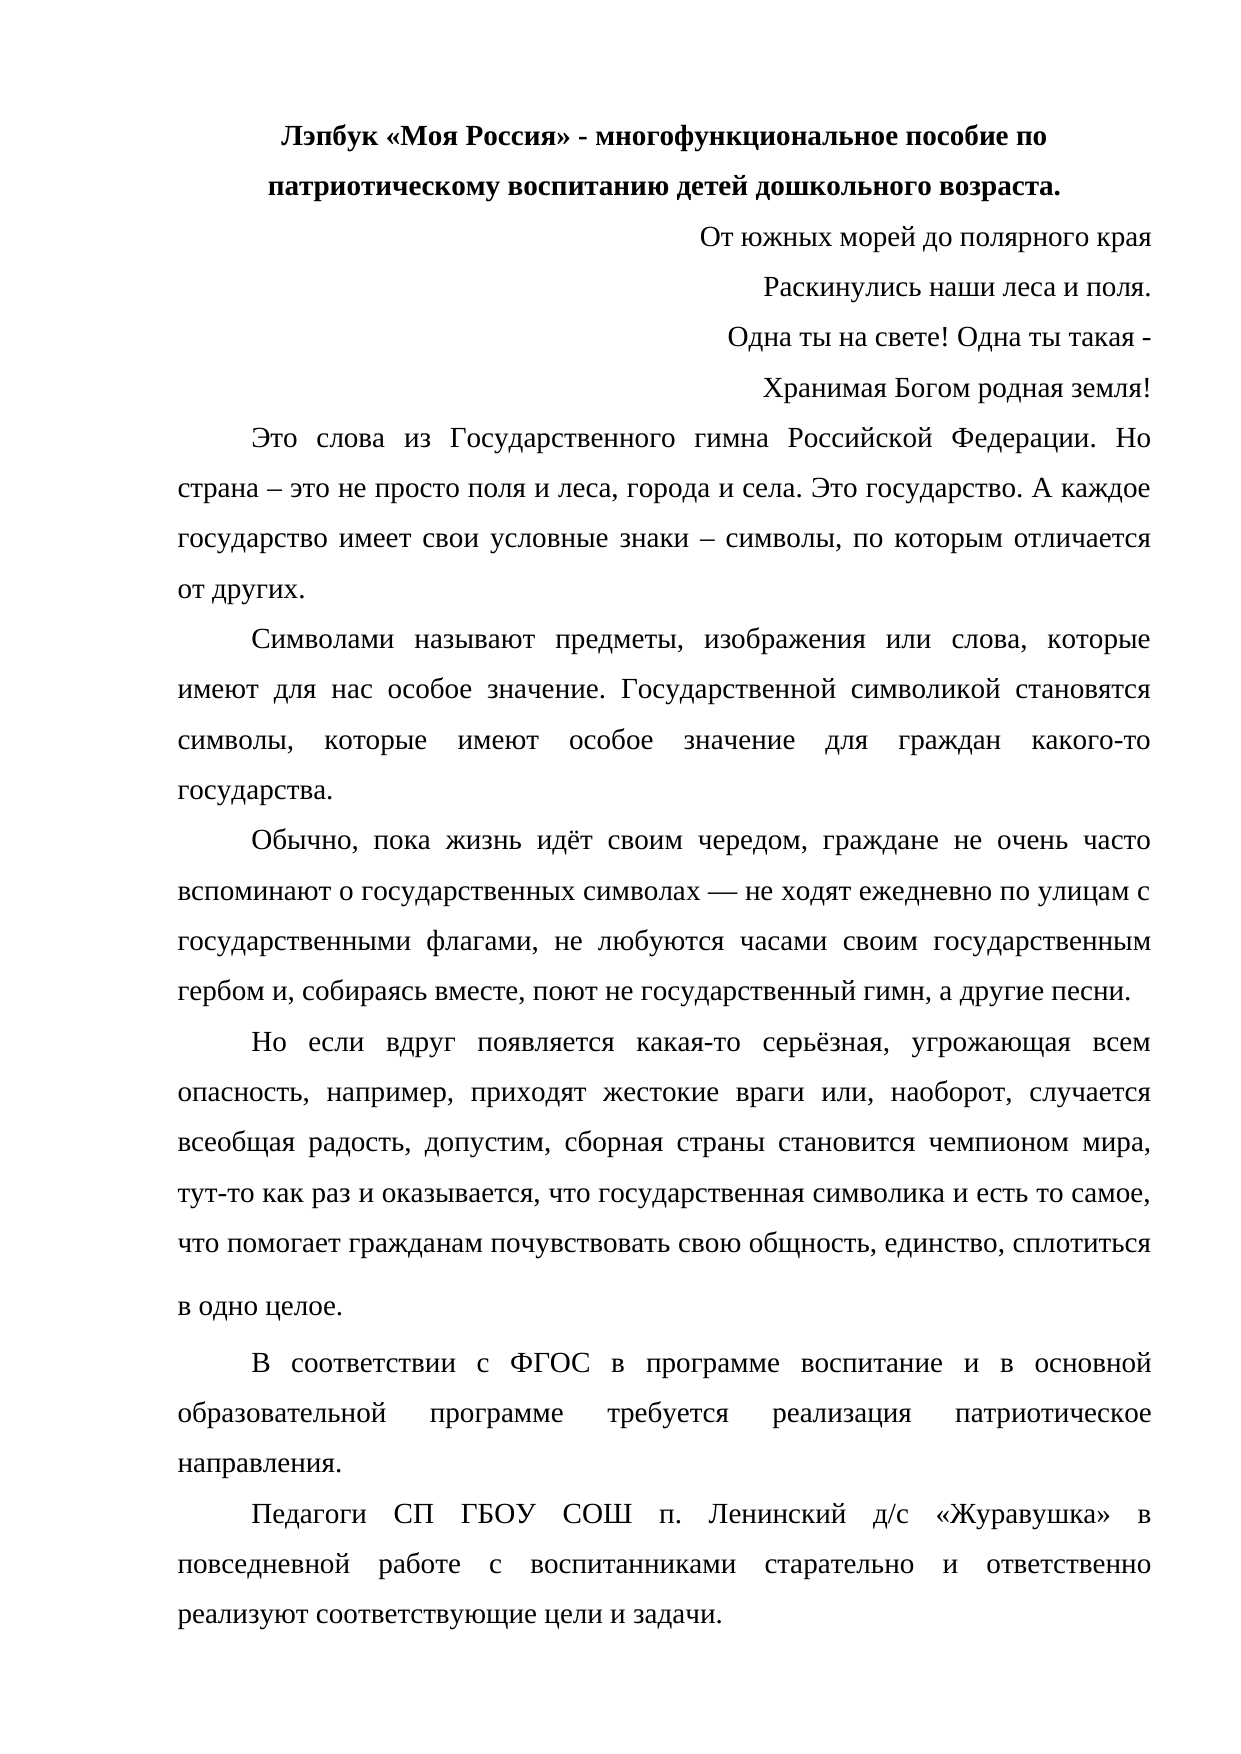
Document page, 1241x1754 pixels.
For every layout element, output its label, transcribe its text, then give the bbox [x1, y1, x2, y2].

text Но если вдруг появляется какая-то серьёзная, угрожающая всем опасность, например, приходят жестокие враги или, наоборот, случается всеобщая радость, допустим, сборная страны становится чемпионом мира, тут-то как раз и оказывается, что государственная символика и есть то самое, что помогает гражданам почувствовать свою общность, единство, сплотиться в одно целое. [177, 1024, 1152, 1323]
text Педагоги СП ГБОУ СОШ п. Ленинский д/с «Журавушка» в повседневной работе с воспитанниками старательно и ответственно реализуют соответствующие цели и задачи. [177, 1496, 1152, 1630]
text Символами называют предметы, изображения или слова, которые имеют для нас особое значение. Государственной символикой становятся символы, которые имеют особое значение для граждан какого-то государства. [177, 621, 1152, 806]
text Лэпбук «Моя Россия» - многофункциональное пособие по патриотическому воспитанию детей дошкольного возраста. [177, 118, 1152, 202]
text Это слова из Государственного гимна Российской Федерации. Но страна – это не просто поля и леса, города и села. Это государство. А каждое государство имеет свои условные знаки – символы, по которым отличается от других. [177, 420, 1152, 604]
text От южных морей до полярного края Раскинулись наши леса и поля. Одна ты на свете! Одна ты такая - Хранимая Богом родная земля! [177, 219, 1152, 403]
text Обычно, пока жизнь идёт своим чередом, граждане не очень часто вспоминают о государственных символах — не ходят ежедневно по улицам с государственными флагами, не любуются часами своим государственным гербом и, собираясь вместе, поют не государственный гимн, а другие песни. [177, 822, 1152, 1007]
text В соответствии с ФГОС в программе воспитание и в основной образовательной программе требуется реализация патриотическое направления. [177, 1345, 1152, 1479]
